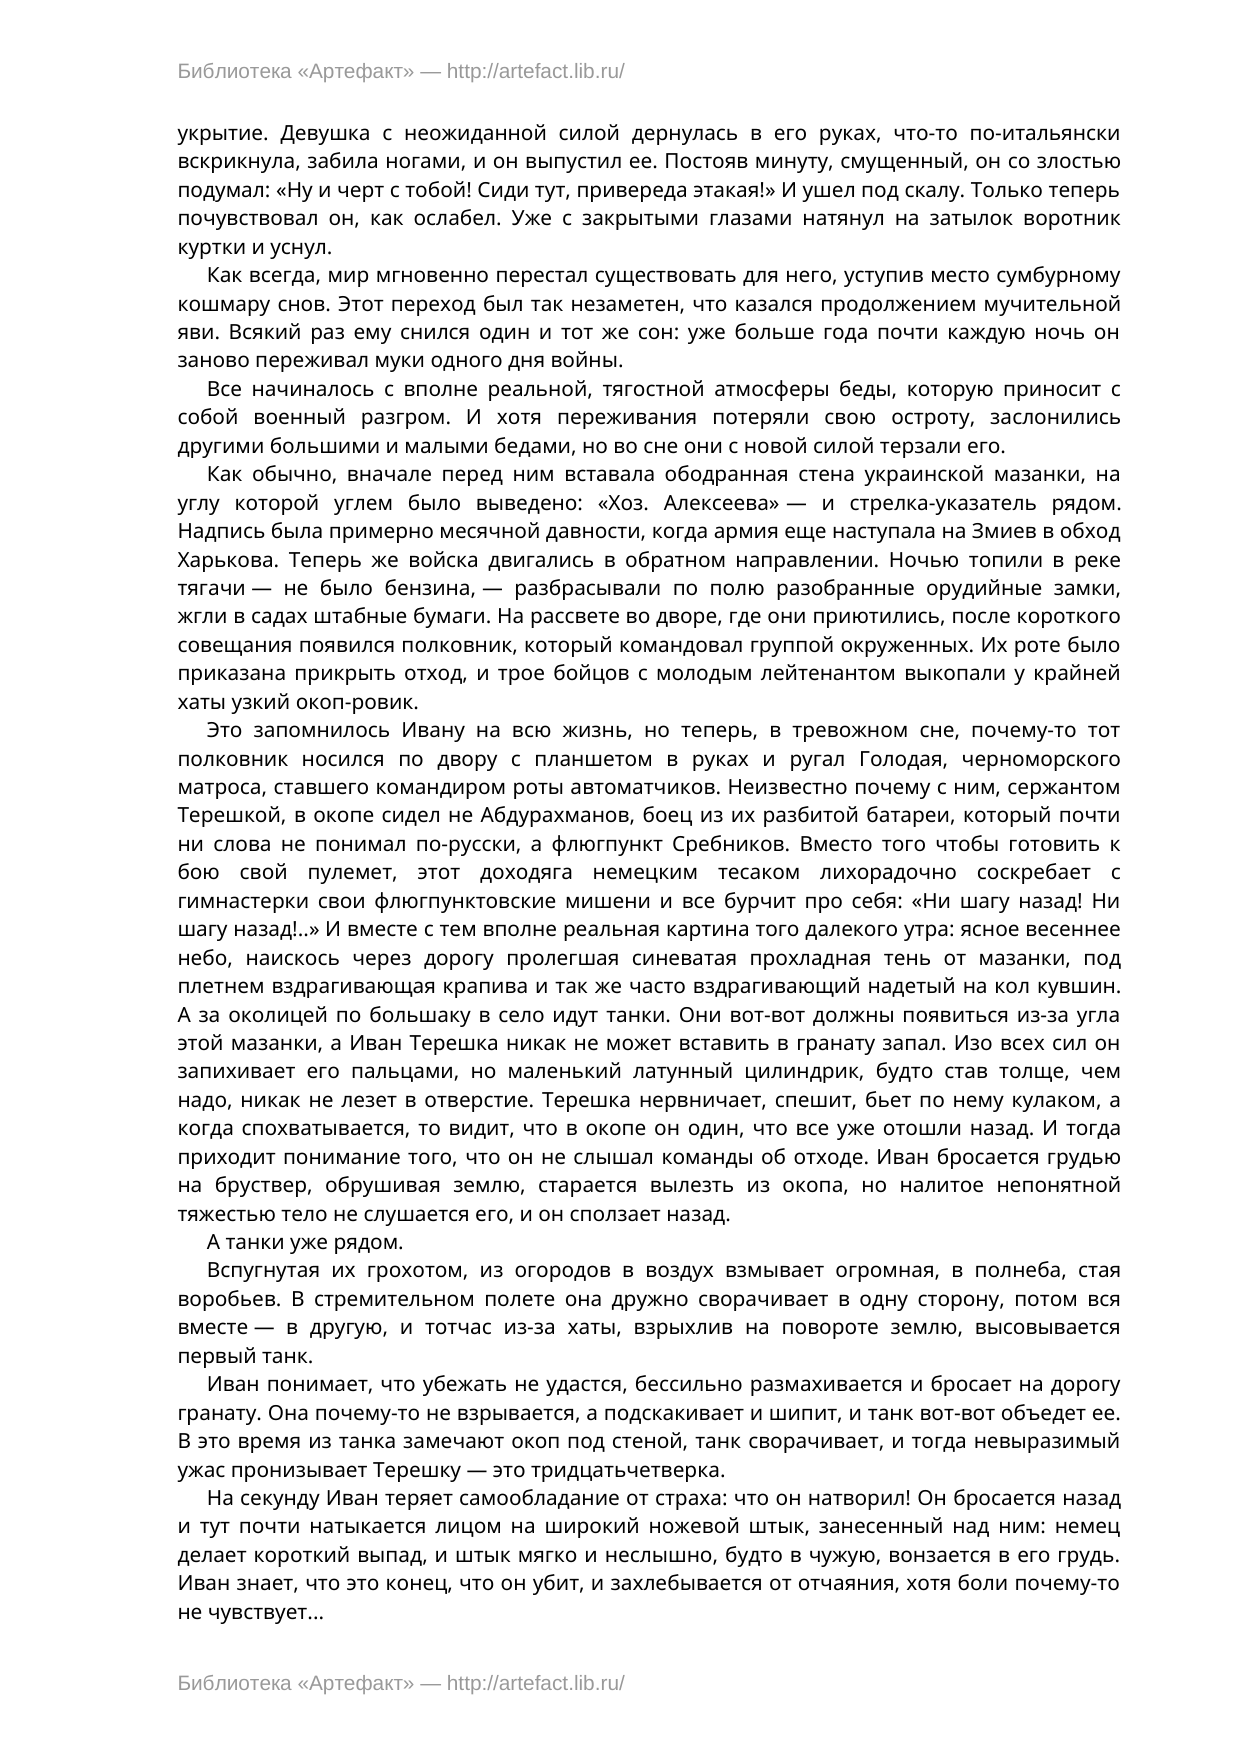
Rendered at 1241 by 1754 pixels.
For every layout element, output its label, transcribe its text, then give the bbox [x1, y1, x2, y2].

text А танки уже рядом. [177, 1227, 1122, 1256]
text Иван понимает, что убежать не удастся, бессильно размахивается и бросает на дорогу гранату. Она почему-то не взрывается, а подскакивает и шипит, и танк вот-вот объедет ее. В это время из танка замечают окоп под стеной, танк сворачивает, и тогда невыразимый ужас пронизывает Терешку — это тридцатьчетверка. [177, 1369, 1122, 1483]
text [177, 118, 1122, 260]
text Как всегда, мир мгновенно перестал существовать для него, уступив место сумбурному кошмару снов. Этот переход был так незаметен, что казался продолжением мучительной яви. Всякий раз ему снился один и тот же сон: уже больше года почти каждую ночь он заново переживал муки одного дня войны. [177, 260, 1122, 374]
text На секунду Иван теряет самообладание от страха: что он натворил! Он бросается назад и тут почти натыкается лицом на широкий ножевой штык, занесенный над ним: немец делает короткий выпад, и штык мягко и неслышно, будто в чужую, вонзается в его грудь. Иван знает, что это конец, что он убит, и захлебывается от отчаяния, хотя боли почему-то не чувствует... [177, 1483, 1122, 1625]
text Как обычно, вначале перед ним вставала ободранная стена украинской мазанки, на углу которой углем было выведено: «Хоз. Алексеева» — и стрелка-указатель рядом. Надпись была примерно месячной давности, когда армия еще наступала на Змиев в обход Харькова. Теперь же войска двигались в обратном направлении. Ночью топили в реке тягачи — не было бензина, — разбрасывали по полю разобранные орудийные замки, жгли в садах штабные бумаги. На рассвете во дворе, где они приютились, после короткого совещания появился полковник, который командовал группой окруженных. Их роте было приказана прикрыть отход, и трое бойцов с молодым лейтенантом выкопали у крайней хаты узкий окоп-ровик. [177, 459, 1122, 715]
text Это запомнилось Ивану на всю жизнь, но теперь, в тревожном сне, почему-то тот полковник носился по двору с планшетом в руках и ругал Голодая, черноморского матроса, ставшего командиром роты автоматчиков. Неизвестно почему с ним, сержантом Терешкой, в окопе сидел не Абдурахманов, боец из их разбитой батареи, который почти ни слова не понимал по-русски, а флюгпункт Сребников. Вместо того чтобы готовить к бою свой пулемет, этот доходяга немецким тесаком лихорадочно соскребает с гимнастерки свои флюгпунктовские мишени и все бурчит про себя: «Ни шагу назад! Ни шагу назад!..» И вместе с тем вполне реальная картина того далекого утра: ясное весеннее небо, наискось через дорогу пролегшая синеватая прохладная тень от мазанки, под плетнем вздрагивающая крапива и так же часто вздрагивающий надетый на кол кувшин. А за околицей по большаку в село идут танки. Они вот-вот должны появиться из-за угла этой мазанки, а Иван Терешка никак не может вставить в гранату запал. Изо всех сил он запихивает его пальцами, но маленький латунный цилиндрик, будто став толще, чем надо, никак не лезет в отверстие. Терешка нервничает, спешит, бьет по нему кулаком, а когда спохватывается, то видит, что в окопе он один, что все уже отошли назад. И тогда приходит понимание того, что он не слышал команды об отходе. Иван бросается грудью на бруствер, обрушивая землю, старается вылезть из окопа, но налитое непонятной тяжестью тело не слушается его, и он сползает назад. [177, 715, 1122, 1227]
text Вспугнутая их грохотом, из огородов в воздух взмывает огромная, в полнеба, стая воробьев. В стремительном полете она дружно сворачивает в одну сторону, потом вся вместе — в другую, и тотчас из-за хаты, взрыхлив на повороте землю, высовывается первый танк. [177, 1256, 1122, 1369]
text Все начиналось с вполне реальной, тягостной атмосферы беды, которую приносит с собой военный разгром. И хотя переживания потеряли свою остроту, заслонились другими большими и малыми бедами, но во сне они с новой силой терзали его. [177, 374, 1122, 459]
